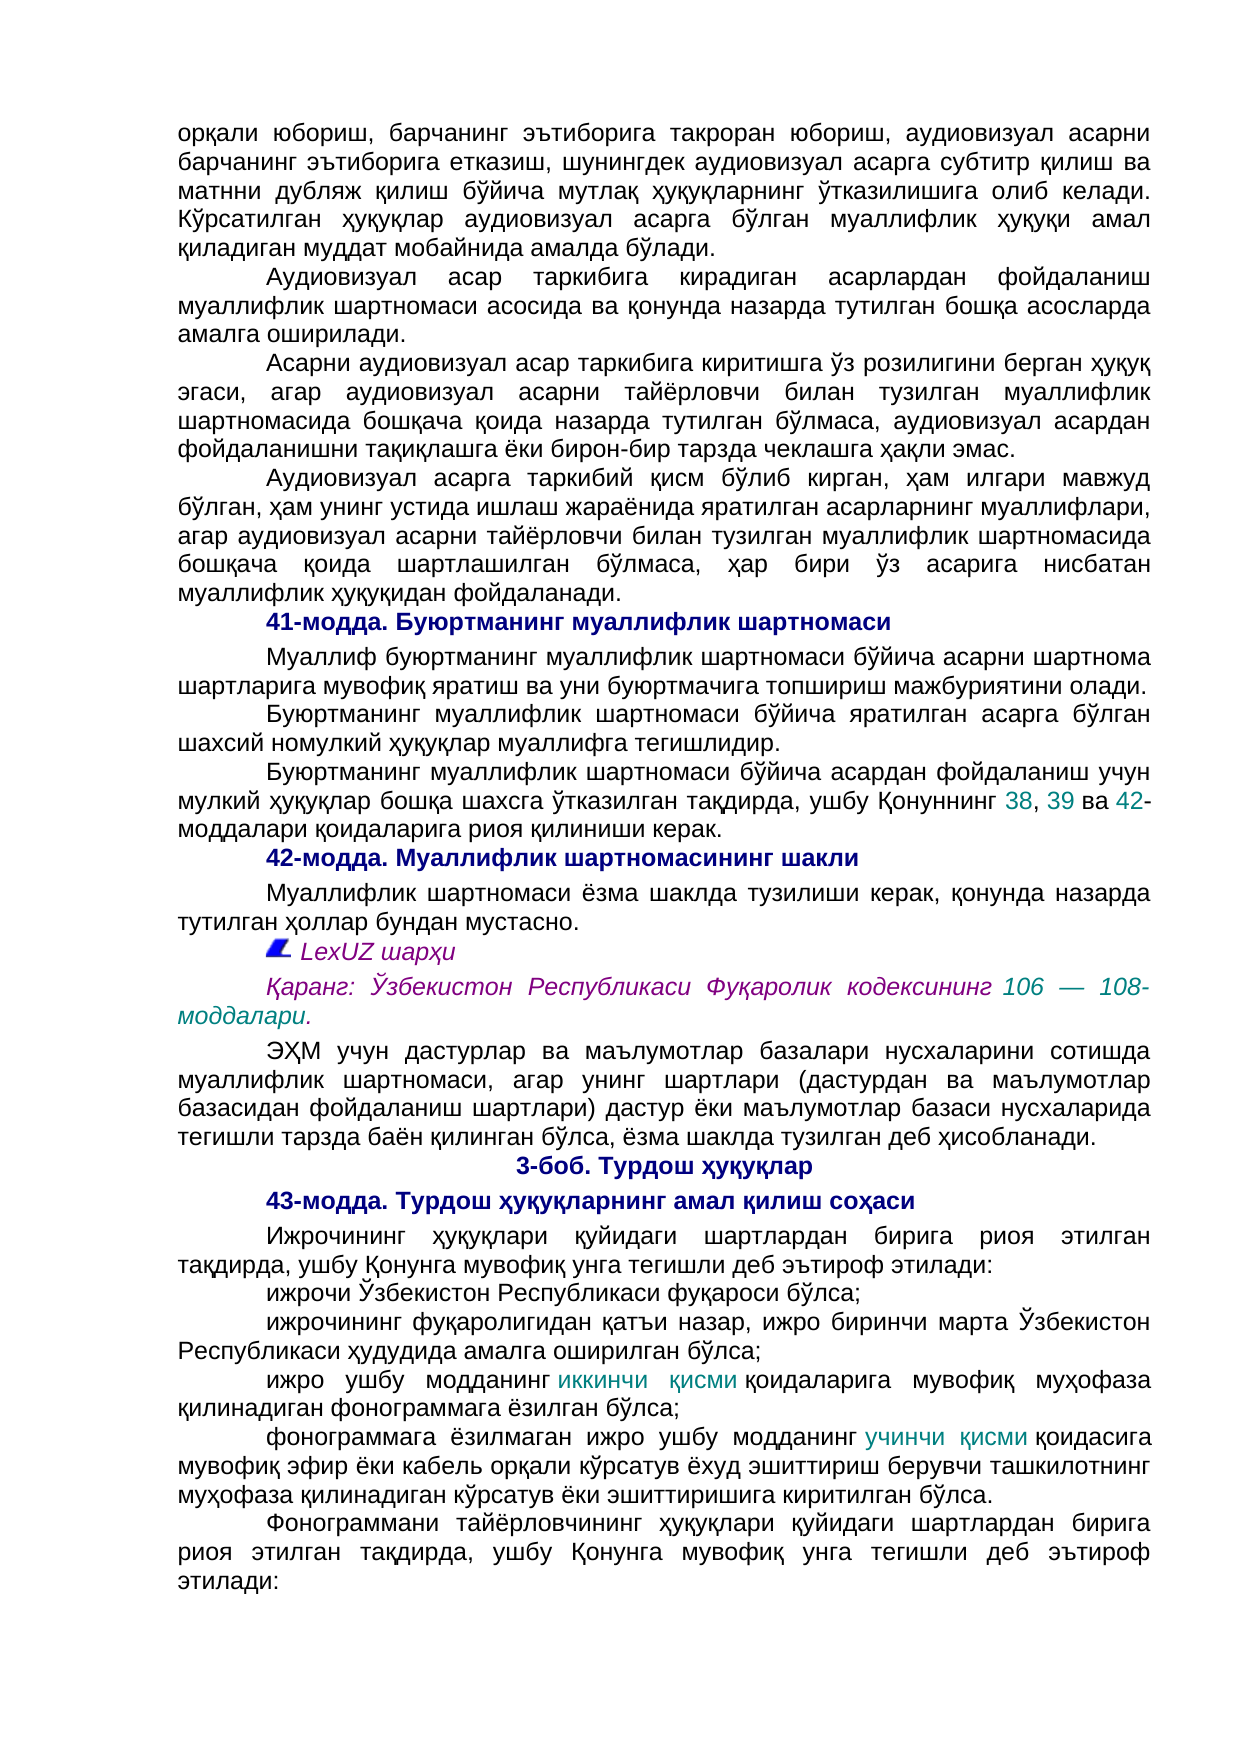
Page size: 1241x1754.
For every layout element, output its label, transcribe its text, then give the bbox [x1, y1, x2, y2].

text Ижрочининг ҳуқуқлари қуйидаги шартлардан бирига риоя этилган тақдирда, ушбу Қонунга мувофиқ унга тегишли деб эътироф этилади: [177, 1221, 1152, 1278]
text Муаллиф буюртманинг муаллифлик шартномаси бўйича асарни шартнома шартларига мувофиқ яратиш ва уни буюртмачига топшириш мажбуриятини олади. [177, 642, 1152, 699]
text Муаллифлик шартномаси ёзма шаклда тузилиши керак, қонунда назарда тутилган ҳоллар бундан мустасно. [177, 878, 1152, 936]
text Буюртманинг муаллифлик шартномаси бўйича асардан фойдаланиш учун мулкий ҳуқуқлар бошқа шахсга ўтказилган тақдирда, ушбу Қонуннинг 38, 39 ва 42-моддалари қоидаларига риоя қилиниши керак. [177, 757, 1152, 843]
text Буюртманинг муаллифлик шартномаси бўйича яратилган асарга бўлган шахсий номулкий ҳуқуқлар муаллифга тегишлидир. [177, 699, 1152, 757]
text ижро ушбу модданинг иккинчи қисми қоидаларига мувофиқ муҳофаза қилинадиган фонограммага ёзилган бўлса; [177, 1365, 1152, 1422]
text Аудиовизуал асар таркибига кирадиган асарлардан фойдаланиш муаллифлик шартномаси асосида ва қонунда назарда тутилган бошқа асосларда амалга оширилади. [177, 262, 1152, 348]
text Асарни аудиовизуал асар таркибига киритишга ўз розилигини берган ҳуқуқ эгаси, агар аудиовизуал асарни тайёрловчи билан тузилган муаллифлик шартномасида бошқача қоида назарда тутилган бўлмаса, аудиовизуал асардан фойдаланишни тақиқлашга ёки бирон-бир тарзда чеклашга ҳақли эмас. [177, 348, 1152, 463]
text Фонограммани тайёрловчининг ҳуқуқлари қуйидаги шартлардан бирига риоя этилган тақдирда, ушбу Қонунга мувофиқ унга тегишли деб эътироф этилади: [177, 1508, 1152, 1595]
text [177, 118, 1152, 262]
text Қаранг: Ўзбекистон Республикаси Фуқаролик кодексининг 106 — 108-моддалари. [177, 972, 1152, 1030]
text 42-модда. Муаллифлик шартномасининг шакли [177, 843, 1152, 872]
text 43-модда. Турдош ҳуқуқларнинг амал қилиш соҳаси [177, 1186, 1152, 1215]
text 41-модда. Буюртманинг муаллифлик шартномаси [177, 607, 1152, 636]
text LexUZ шарҳи [177, 936, 1152, 966]
text Аудиовизуал асарга таркибий қисм бўлиб кирган, ҳам илгари мавжуд бўлган, ҳам унинг устида ишлаш жараёнида яратилган асарларнинг муаллифлари, агар аудиовизуал асарни тайёрловчи билан тузилган муаллифлик шартномасида бошқача қоида шартлашилган бўлмаса, ҳар бири ўз асарига нисбатан муаллифлик ҳуқуқидан фойдаланади. [177, 463, 1152, 607]
text 3-боб. Турдош ҳуқуқлар [177, 1151, 1152, 1180]
text ижрочининг фуқаролигидан қатъи назар, ижро биринчи марта Ўзбекистон Республикаси ҳудудида амалга оширилган бўлса; [177, 1307, 1152, 1365]
text ЭҲМ учун дастурлар ва маълумотлар базалари нусхаларини сотишда муаллифлик шартномаси, агар унинг шартлари (дастурдан ва маълумотлар базасидан фойдаланиш шартлари) дастур ёки маълумотлар базаси нусхаларида тегишли тарзда баён қилинган бўлса, ёзма шаклда тузилган деб ҳисобланади. [177, 1036, 1152, 1151]
picture [265, 935, 291, 961]
text фонограммага ёзилмаган ижро ушбу модданинг учинчи қисми қоидасига мувофиқ эфир ёки кабель орқали кўрсатув ёхуд эшиттириш берувчи ташкилотнинг муҳофаза қилинадиган кўрсатув ёки эшиттиришига киритилган бўлса. [177, 1422, 1152, 1508]
text ижрочи Ўзбекистон Республикаси фуқароси бўлса; [177, 1278, 1152, 1307]
